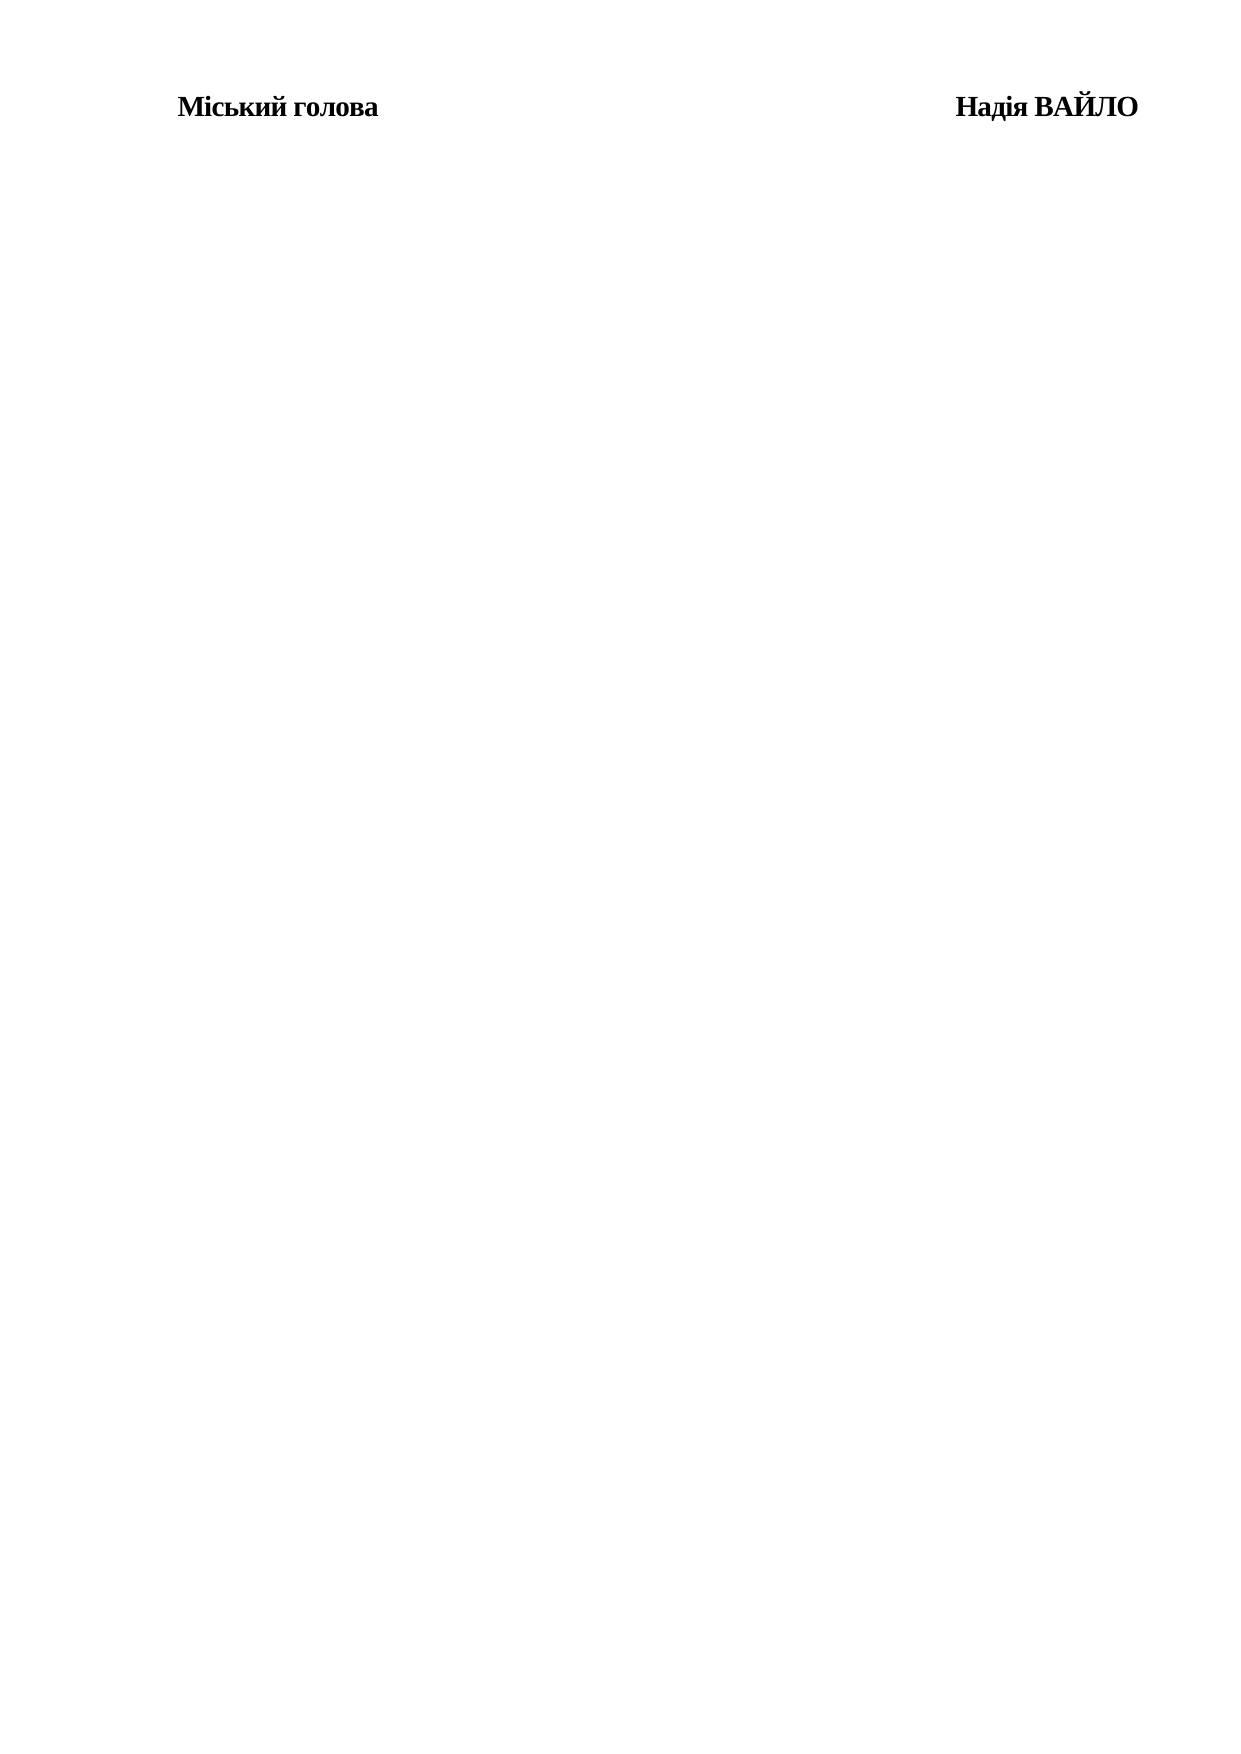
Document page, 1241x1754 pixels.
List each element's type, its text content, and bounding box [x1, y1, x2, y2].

text Міський голова Надія ВАЙЛО [177, 89, 1181, 122]
